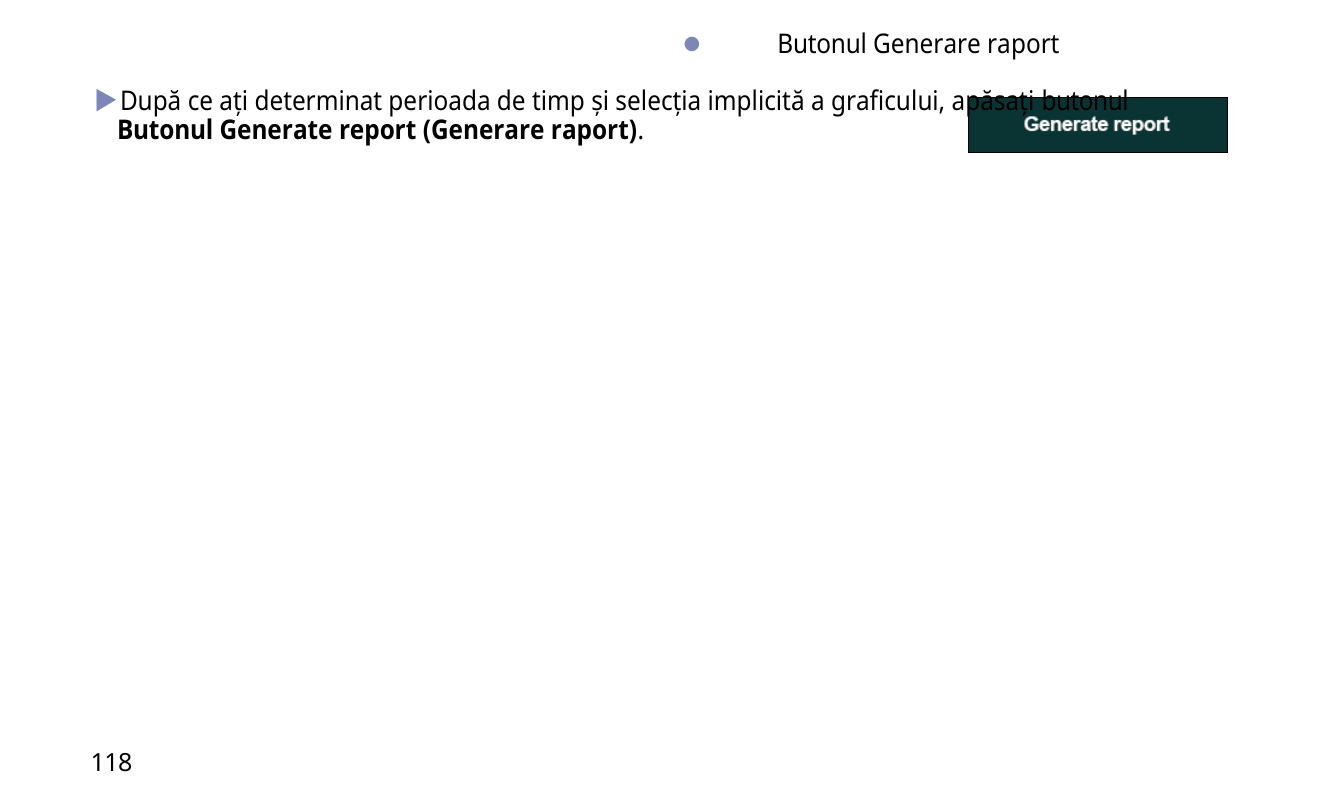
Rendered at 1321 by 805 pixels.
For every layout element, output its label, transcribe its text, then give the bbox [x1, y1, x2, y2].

list După ce ați determinat perioada de timp și selecția implicită a graficului, apăsați butonul [94, 87, 1258, 116]
picture [969, 145, 1227, 152]
list Butonul Generare raport [682, 25, 1258, 62]
subtitle Butonul Generate report (Generare raport). [117, 116, 1258, 145]
